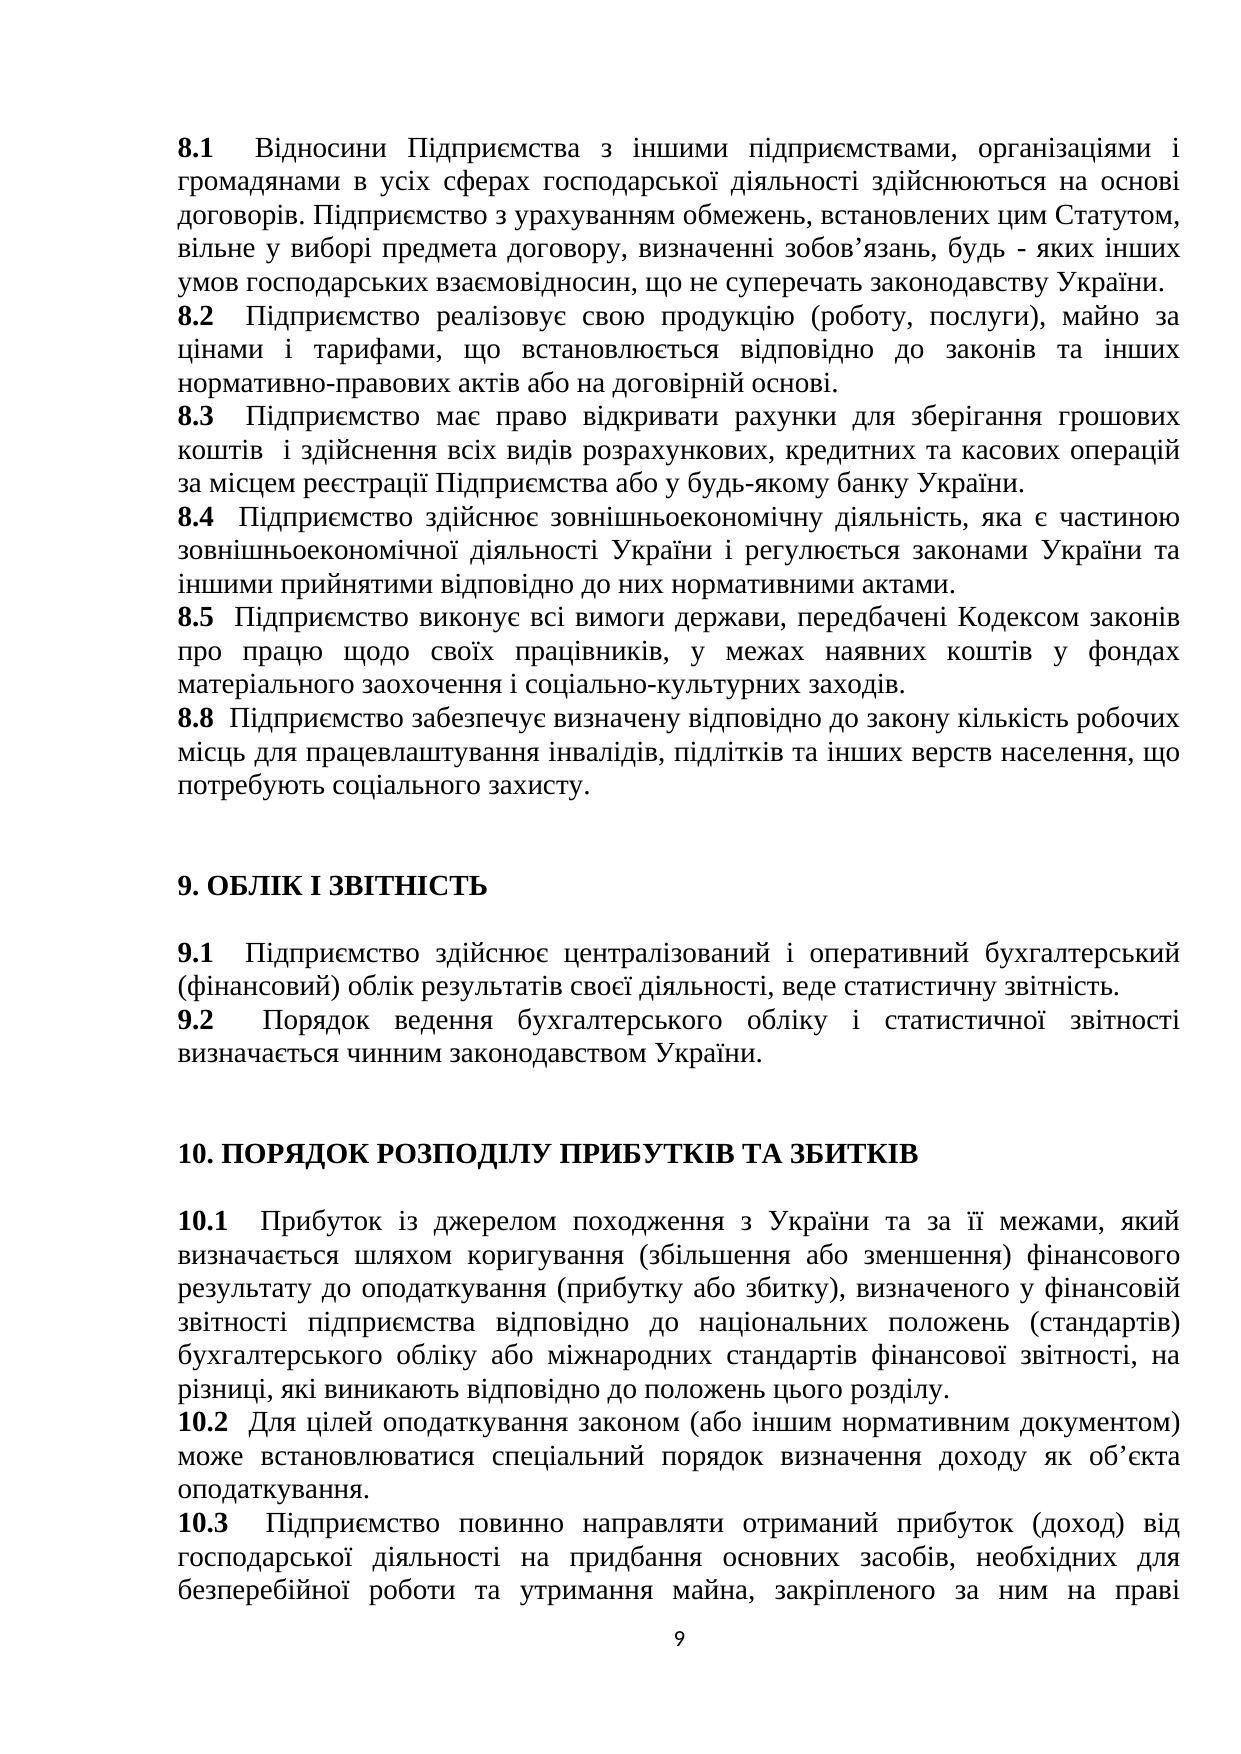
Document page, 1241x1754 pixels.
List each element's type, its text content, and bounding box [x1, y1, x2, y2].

text 9.2 Порядок ведення бухгалтерського обліку і статистичної звітності визначається чинним законодавством України. [177, 1002, 1181, 1069]
text 8.3 Підприємство має право відкривати рахунки для зберігання грошових коштів і здійснення всіх видів розрахункових, кредитних та касових операцій за місцем реєстрації Підприємства або у будь-якому банку України. [177, 398, 1181, 499]
text 9. ОБЛІК І ЗВІТНІСТЬ [177, 868, 1181, 901]
text 8.2 Підприємство реалізовує свою продукцію (роботу, послуги), майно за цінами і тарифами, що встановлюється відповідно до законів та інших нормативно-правових актів або на договірній основі. [177, 298, 1181, 398]
text 8.5 Підприємство виконує всі вимоги держави, передбачені Кодексом законів про працю щодо своїх працівників, у межах наявних коштів у фондах матеріального заохочення і соціально-культурних заходів. [177, 599, 1181, 700]
text 8.8 Підприємство забезпечує визначену відповідно до закону кількість робочих місць для працевлаштування інвалідів, підлітків та інших верств населення, що потребують соціального захисту. [177, 700, 1181, 801]
text 8.4 Підприємство здійснює зовнішньоекономічну діяльність, яка є частиною зовнішньоекономічної діяльності України і регулюється законами України та іншими прийнятими відповідно до них нормативними актами. [177, 499, 1181, 599]
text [177, 1505, 1181, 1606]
text 8.1 Відносини Підприємства з іншими підприємствами, організаціями і громадянами в усіх сферах господарської діяльності здійснюються на основі договорів. Підприємство з урахуванням обмежень, встановлених цим Статутом, вільне у виборі предмета договору, визначенні зобов’язань, будь - яких інших умов господарських взаємовідносин, що не суперечать законодавству України. [177, 130, 1181, 298]
text 9.1 Підприємство здійснює централізований і оперативний бухгалтерський (фінансовий) облік результатів своєї діяльності, веде статистичну звітність. [177, 935, 1181, 1002]
text 10.2 Для цілей оподаткування законом (або іншим нормативним документом) може встановлюватися спеціальний порядок визначення доходу як об’єкта оподаткування. [177, 1404, 1181, 1505]
text 10. ПОРЯДОК РОЗПОДІЛУ ПРИБУТКІВ ТА ЗБИТКІВ [177, 1136, 1181, 1170]
text 10.1 Прибуток із джерелом походження з України та за її межами, який визначається шляхом коригування (збільшення або зменшення) фінансового результату до оподаткування (прибутку або збитку), визначеного у фінансовій звітності підприємства відповідно до національних положень (стандартів) бухгалтерського обліку або міжнародних стандартів фінансової звітності, на різниці, які виникають відповідно до положень цього розділу. [177, 1203, 1181, 1404]
